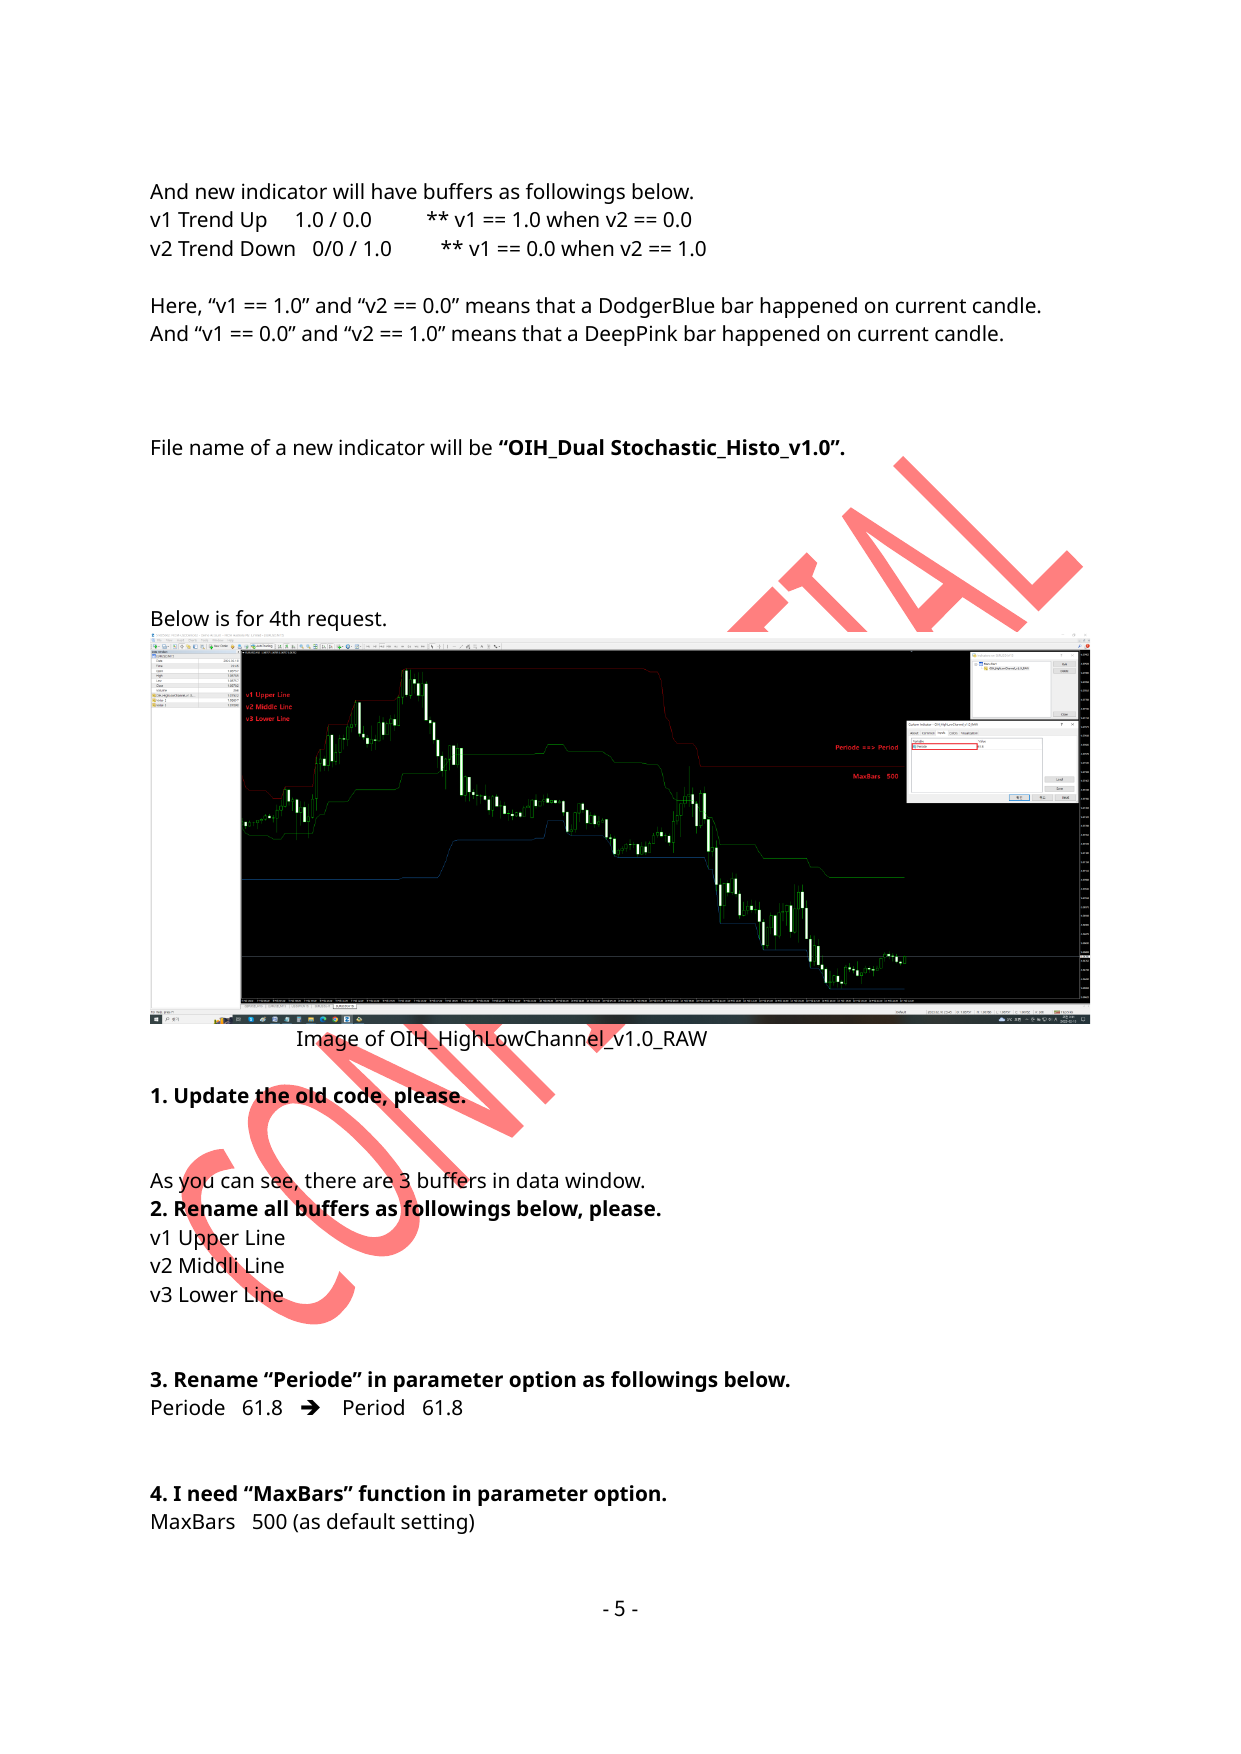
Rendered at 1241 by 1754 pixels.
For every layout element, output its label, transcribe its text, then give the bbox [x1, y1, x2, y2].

text v1 Trend Up 1.0 / 0.0 ** v1 == 1.0 when v2 == 0.0 [150, 206, 1090, 234]
text 1. Update the old code, please. [150, 1081, 1090, 1109]
text And new indicator will have buffers as followings below. [150, 177, 1090, 206]
picture [150, 632, 1091, 1024]
text 3. Rename “Periode” in parameter option as followings below. [150, 1365, 1090, 1393]
text Below is for 4th request. [150, 604, 1090, 632]
text v2 Middli Line [150, 1251, 1090, 1280]
text 4. I need “MaxBars” function in parameter option. [150, 1479, 1090, 1507]
text v1 Upper Line [150, 1223, 1090, 1251]
text Periode 61.8 Period 61.8 [150, 1393, 1090, 1422]
text Here, “v1 == 1.0” and “v2 == 0.0” means that a DodgerBlue bar happened on current candle. [150, 291, 1090, 319]
text And “v1 == 0.0” and “v2 == 1.0” means that a DeepPink bar happened on current candle. [150, 319, 1090, 348]
text Image of OIH_HighLowChannel_v1.0_RAW [150, 1024, 1090, 1052]
text File name of a new indicator will be “OIH_Dual Stochastic_Histo_v1.0”. [150, 433, 1090, 462]
text v2 Trend Down 0/0 / 1.0 ** v1 == 0.0 when v2 == 1.0 [150, 234, 1090, 262]
text v3 Lower Line [150, 1280, 1090, 1308]
text MaxBars 500 (as default setting) [150, 1507, 1090, 1536]
text 2. Rename all buffers as followings below, please. [150, 1194, 1090, 1223]
text As you can see, there are 3 buffers in data window. [150, 1166, 1090, 1194]
